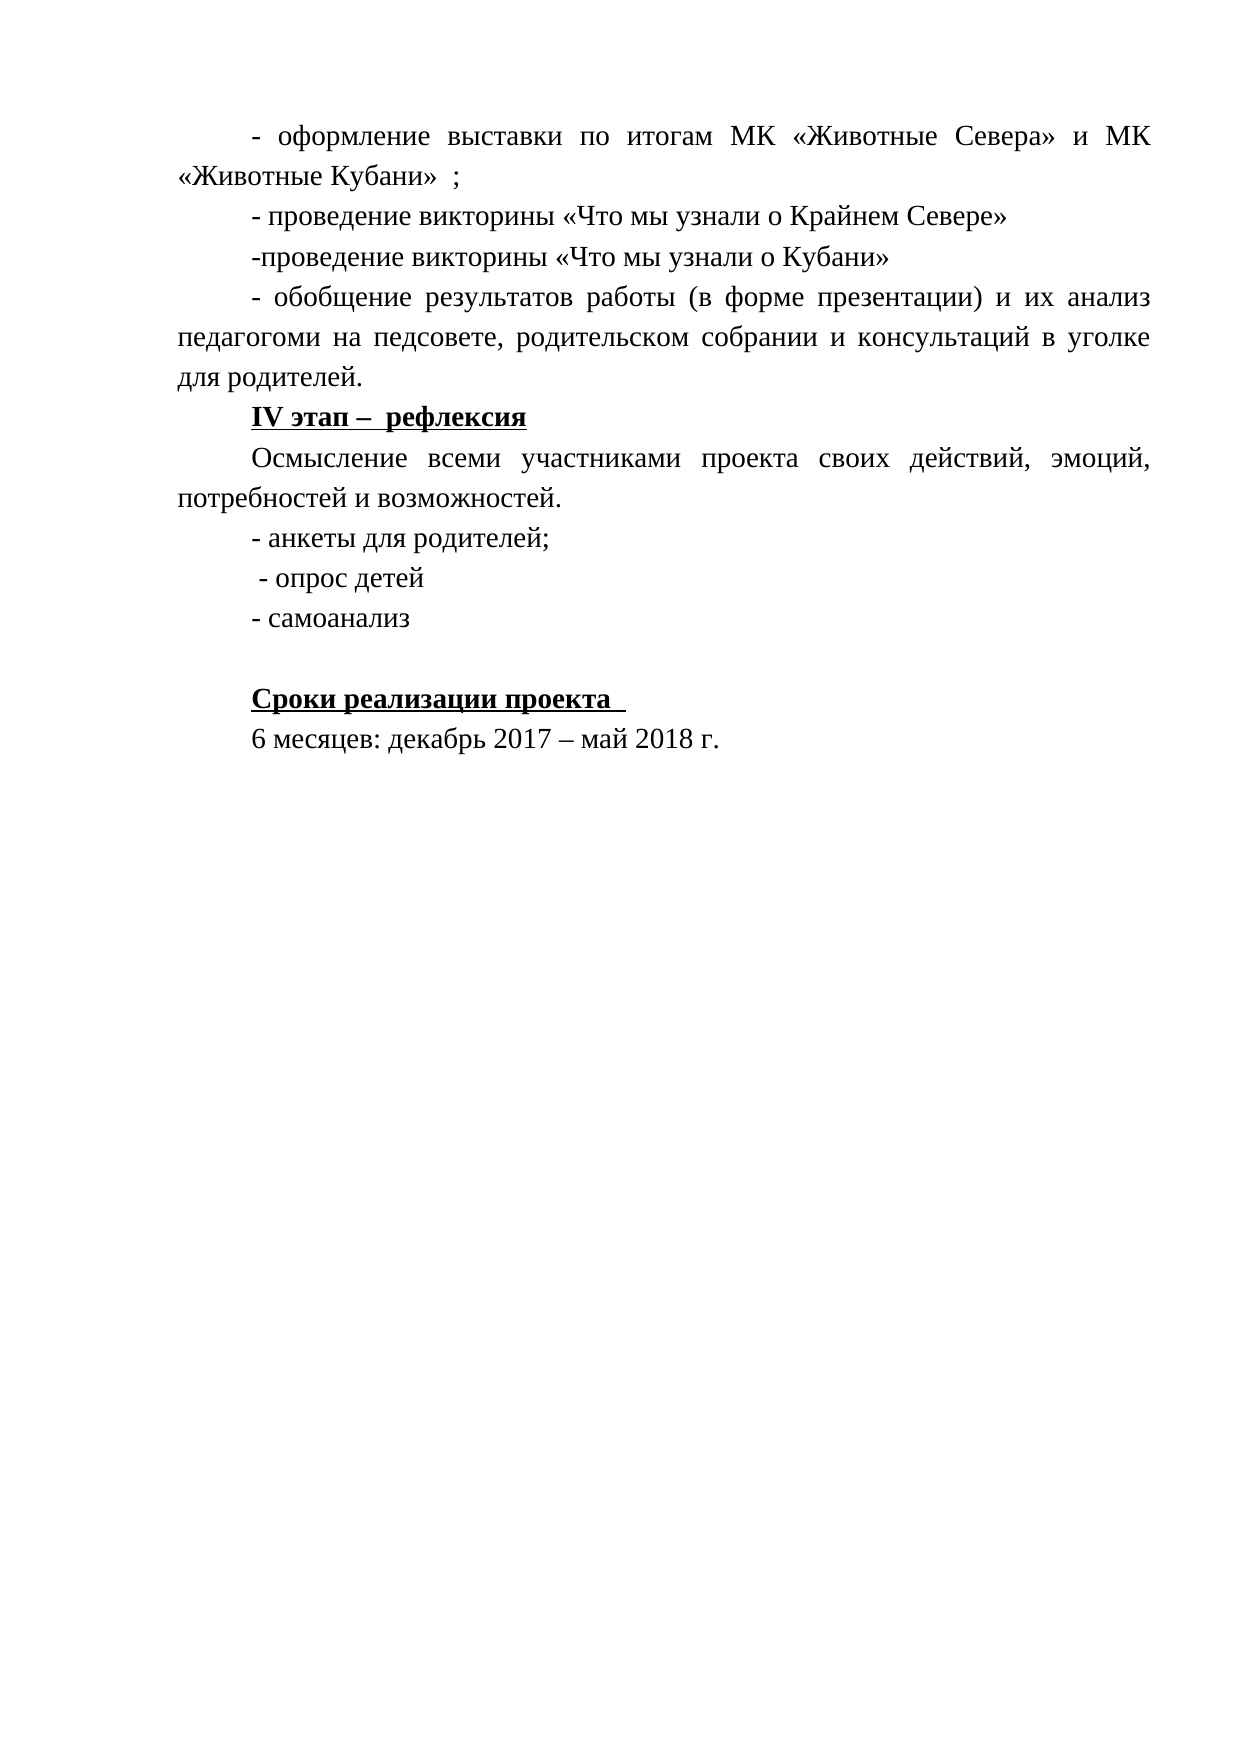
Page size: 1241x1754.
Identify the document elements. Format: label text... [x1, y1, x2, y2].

text - обобщение результатов работы (в форме презентации) и их анализ педагогоми на педсовете, родительском собрании и консультаций в уголке для родителей. [177, 279, 1152, 393]
text -проведение викторины «Что мы узнали о Кубани» [177, 239, 1152, 272]
text 6 месяцев: декабрь 2017 – май 2018 г. [177, 721, 1152, 755]
text - проведение викторины «Что мы узнали о Крайнем Севере» [177, 198, 1152, 232]
text IV этап – рефлексия [177, 399, 1152, 433]
text Сроки реализации проекта [177, 681, 1152, 714]
text - анкеты для родителей; [177, 520, 1152, 554]
text - оформление выставки по итогам МК «Животные Севера» и МК «Животные Кубани» ; [177, 118, 1152, 192]
text Осмысление всеми участниками проекта своих действий, эмоций, потребностей и возможностей. [177, 440, 1152, 513]
text - опрос детей [177, 560, 1152, 594]
text - самоанализ [177, 601, 1152, 634]
